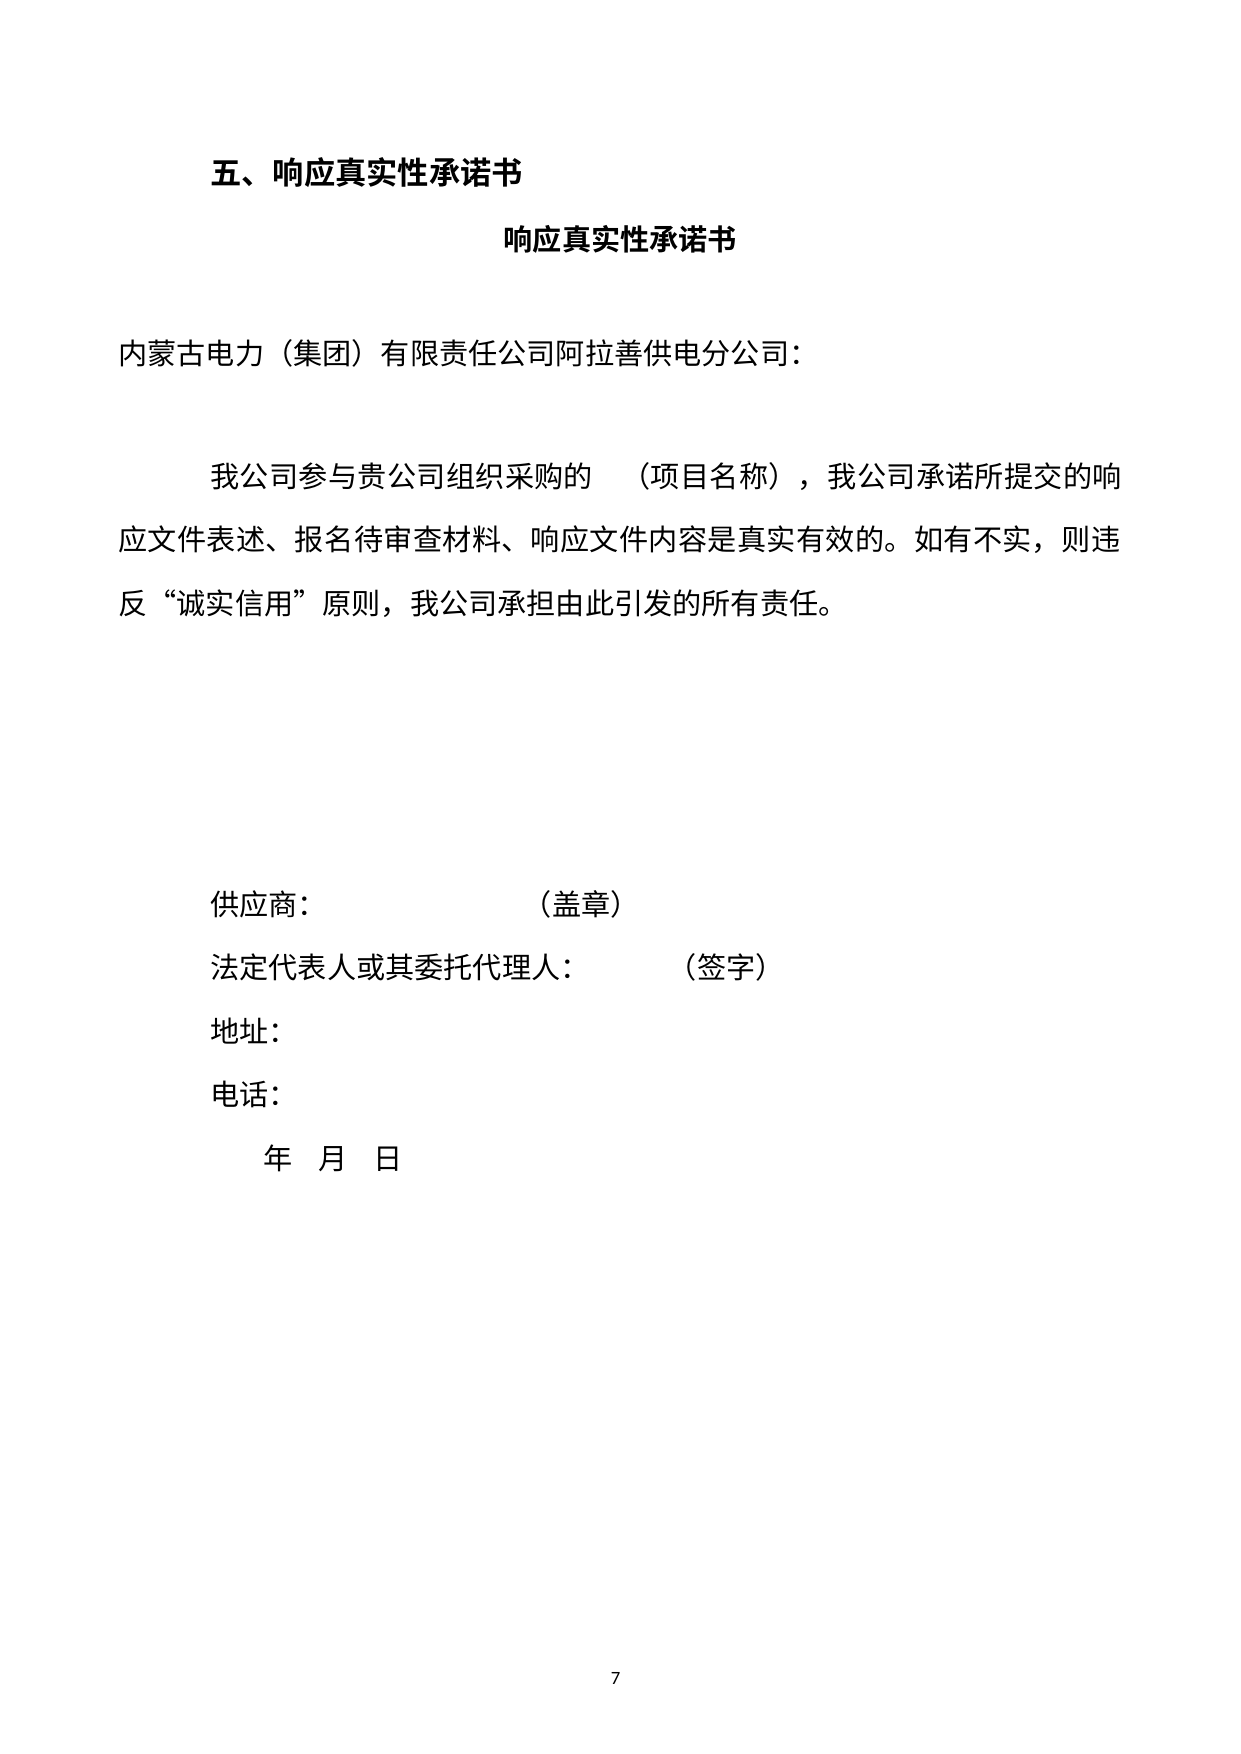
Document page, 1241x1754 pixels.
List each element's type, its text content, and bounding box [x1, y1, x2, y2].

subtitle 响应真实性承诺书 [118, 216, 1122, 258]
subtitle 五、响应真实性承诺书 [118, 148, 1122, 193]
text 内蒙古电力（集团）有限责任公司阿拉善供电分公司： [118, 331, 1122, 373]
text 我公司参与贵公司组织采购的 （项目名称），我公司承诺所提交的响应文件表述、报名待审查材料、响应文件内容是真实有效的。如有不实，则违反“诚实信用”原则，我公司承担由此引发的所有责任。 [118, 453, 1122, 623]
text 供应商： （盖章） [118, 882, 1122, 924]
text 地址： [118, 1008, 1122, 1051]
text 年 月 日 [118, 1135, 1122, 1178]
text 法定代表人或其委托代理人： （签字） [118, 945, 1122, 987]
text 电话： [118, 1072, 1122, 1114]
